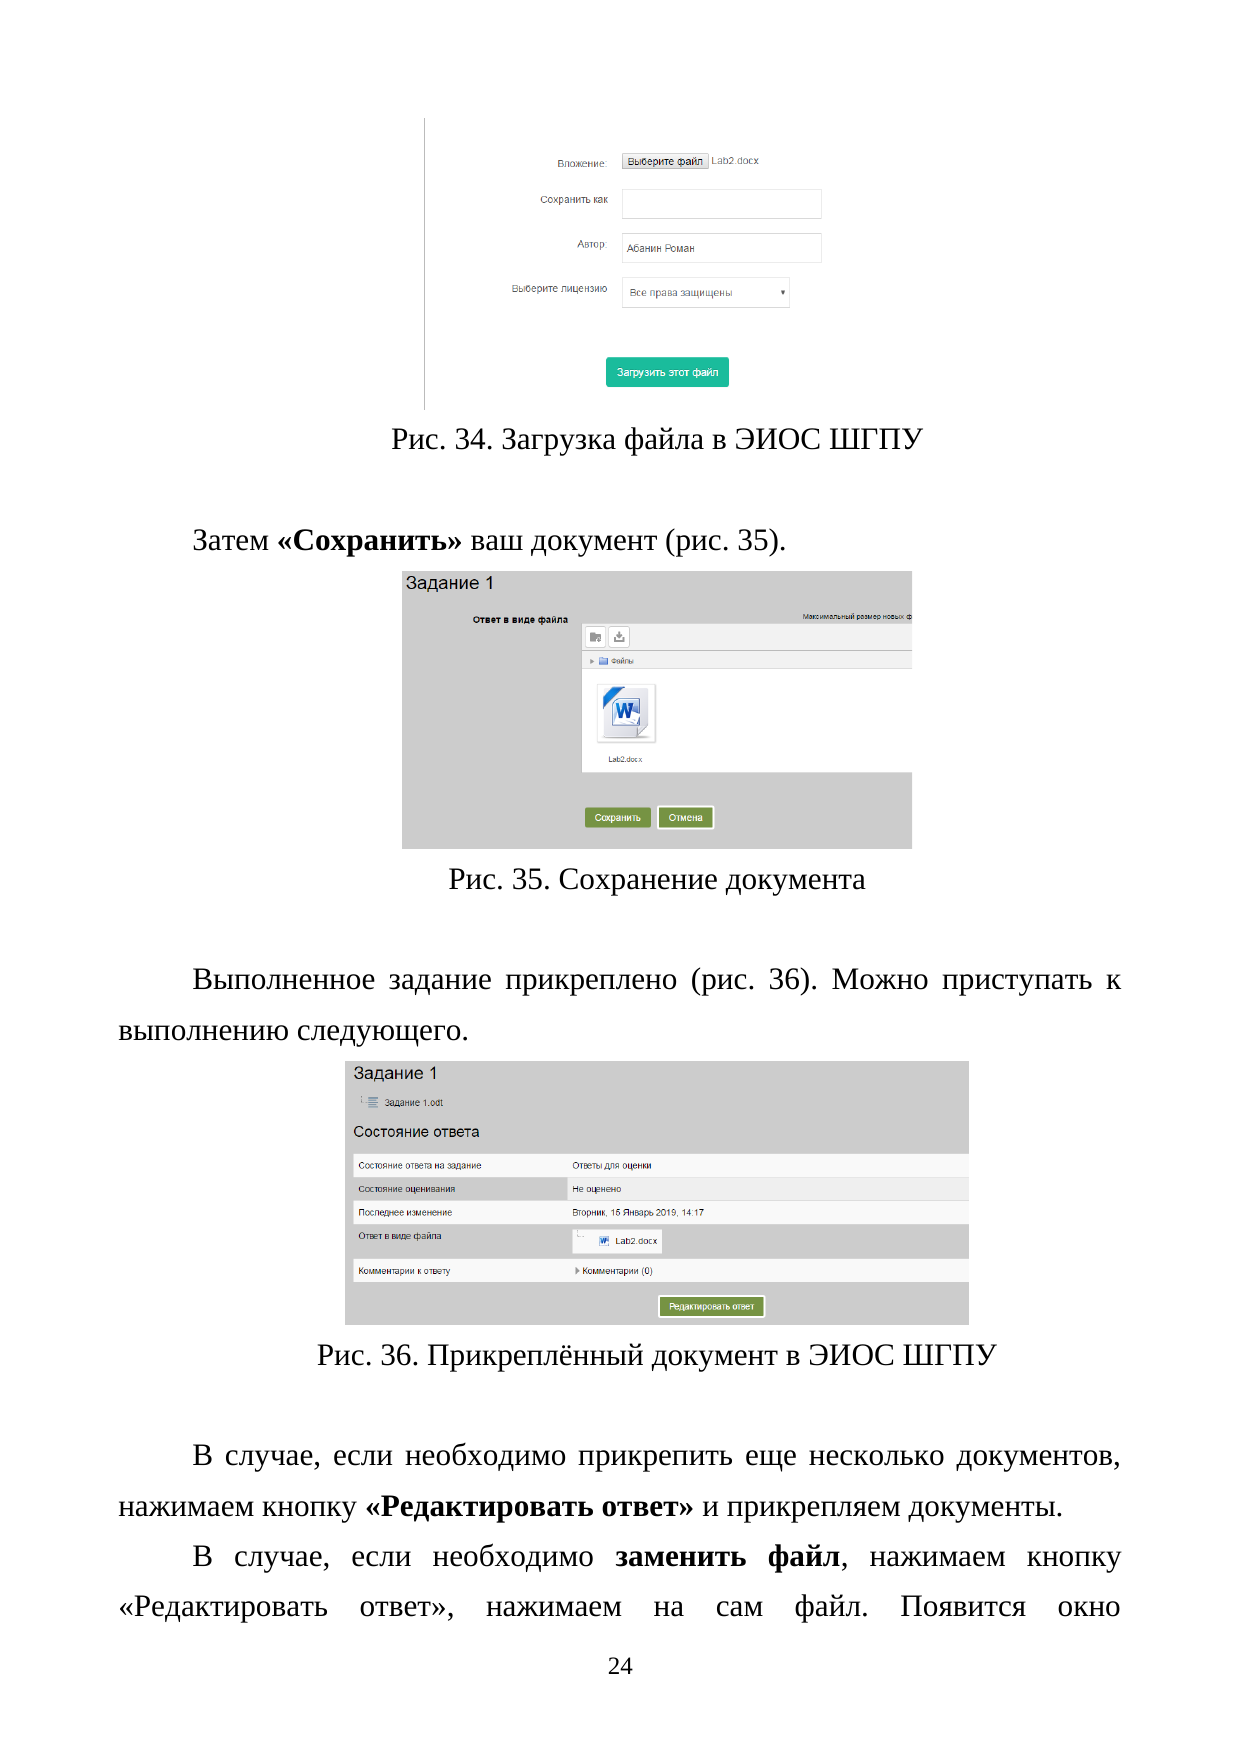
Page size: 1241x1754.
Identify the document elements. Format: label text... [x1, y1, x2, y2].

list Рис. 35. Сохранение документа [118, 860, 1122, 896]
list В случае, если необходимо прикрепить еще несколько документов, нажимаем кнопку «Редактировать ответ» и прикрепляем документы. [118, 1436, 1122, 1523]
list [118, 1537, 1122, 1623]
list Выполненное задание прикреплено (рис. 36). Можно приступать к выполнению следующего. [118, 961, 1122, 1047]
list Рис. 36. Прикреплённый документ в ЭИОС ШГПУ [118, 1336, 1122, 1372]
picture [402, 571, 913, 849]
list Затем «Сохранить» ваш документ (рис. 35). [118, 521, 1122, 557]
list Рис. 34. Загрузка файла в ЭИОС ШГПУ [118, 420, 1122, 456]
picture [424, 118, 890, 410]
picture [345, 1061, 969, 1325]
